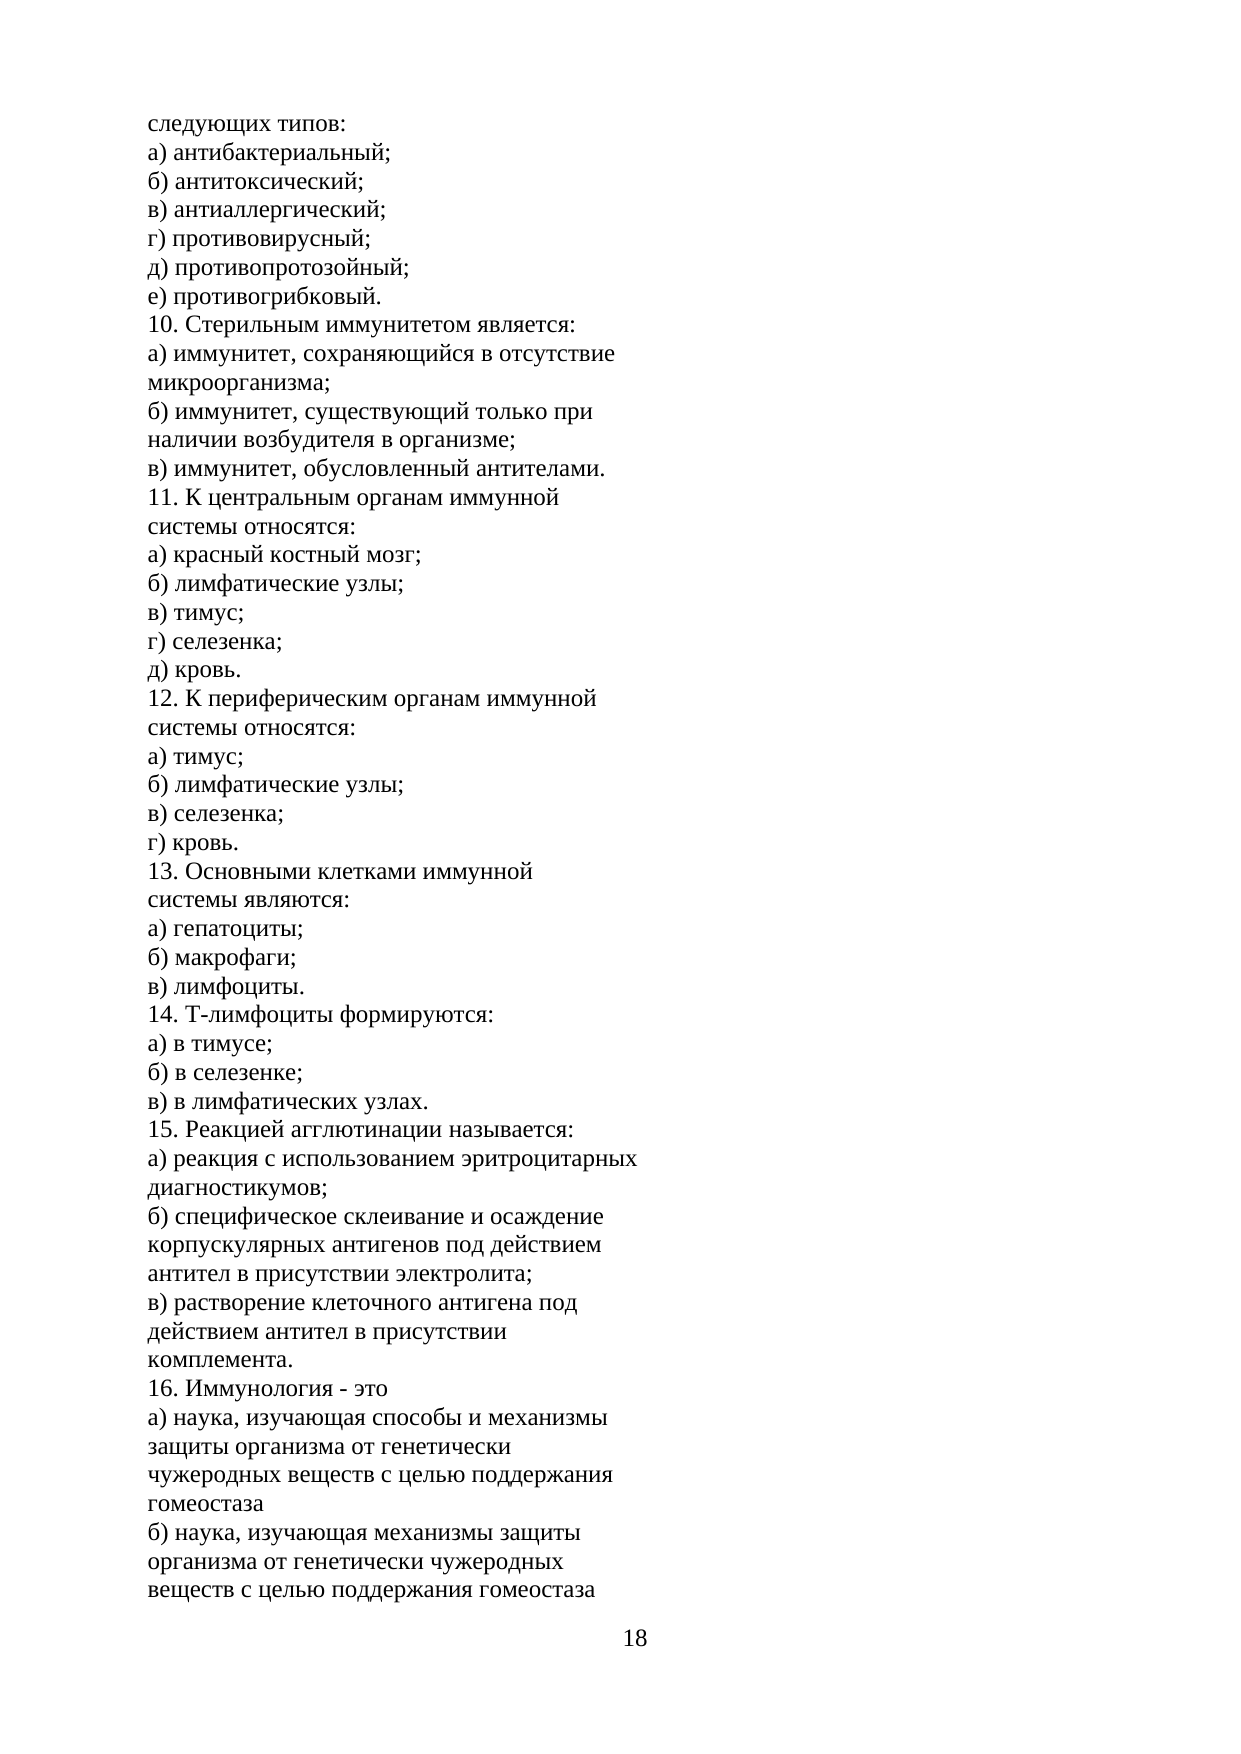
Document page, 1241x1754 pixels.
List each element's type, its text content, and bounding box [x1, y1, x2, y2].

text а) тимус; [147, 741, 1163, 769]
text наличии возбудителя в организме; [147, 424, 1163, 453]
text 12. К периферическим органам иммунной [147, 683, 1163, 712]
text микроорганизма; [147, 367, 1163, 396]
text а) красный костный мозг; [147, 539, 1163, 568]
text е) противогрибковый. [147, 281, 1163, 309]
text веществ с целью поддержания гомеостаза [147, 1574, 1163, 1603]
text б) в селезенке; [147, 1057, 1163, 1086]
text комплемента. [147, 1344, 1163, 1373]
text защиты организма от генетически [147, 1431, 1163, 1459]
text корпускулярных антигенов под действием [147, 1229, 1163, 1258]
text б) лимфатические узлы; [147, 769, 1163, 798]
text чужеродных веществ с целью поддержания [147, 1459, 1163, 1488]
text гомеостаза [147, 1488, 1163, 1517]
text системы относятся: [147, 712, 1163, 741]
text а) антибактериальный; [147, 137, 1163, 166]
text а) иммунитет, сохраняющийся в отсутствие [147, 338, 1163, 367]
text антител в присутствии электролита; [147, 1258, 1163, 1287]
text б) иммунитет, существующий только при [147, 396, 1163, 424]
text 13. Основными клетками иммунной [147, 856, 1163, 884]
text в) растворение клеточного антигена под [147, 1287, 1163, 1316]
text организма от генетически чужеродных [147, 1546, 1163, 1574]
text а) наука, изучающая способы и механизмы [147, 1402, 1163, 1431]
text в) иммунитет, обусловленный антителами. [147, 453, 1163, 482]
text а) в тимусе; [147, 1028, 1163, 1057]
text в) тимус; [147, 597, 1163, 626]
text 10. Стерильным иммунитетом является: [147, 309, 1163, 338]
text а) гепатоциты; [147, 913, 1163, 942]
text б) макрофаги; [147, 942, 1163, 971]
text в) лимфоциты. [147, 971, 1163, 999]
text 14. Т-лимфоциты формируются: [147, 999, 1163, 1028]
text 15. Реакцией агглютинации называется: [147, 1114, 1163, 1143]
text следующих типов: [147, 108, 1163, 137]
text системы относятся: [147, 511, 1163, 539]
text б) наука, изучающая механизмы защиты [147, 1517, 1163, 1546]
text в) в лимфатических узлах. [147, 1086, 1163, 1114]
text диагностикумов; [147, 1172, 1163, 1201]
text б) антитоксический; [147, 166, 1163, 194]
text д) противопротозойный; [147, 252, 1163, 281]
text 16. Иммунология - это [147, 1373, 1163, 1402]
text г) селезенка; [147, 626, 1163, 654]
text 11. К центральным органам иммунной [147, 482, 1163, 511]
text действием антител в присутствии [147, 1316, 1163, 1344]
text б) лимфатические узлы; [147, 568, 1163, 597]
text г) противовирусный; [147, 223, 1163, 252]
text в) селезенка; [147, 798, 1163, 827]
text г) кровь. [147, 827, 1163, 856]
text б) специфическое склеивание и осаждение [147, 1201, 1163, 1229]
text системы являются: [147, 884, 1163, 913]
text в) антиаллергический; [147, 194, 1163, 223]
text а) реакция с использованием эритроцитарных [147, 1143, 1163, 1172]
text д) кровь. [147, 654, 1163, 683]
